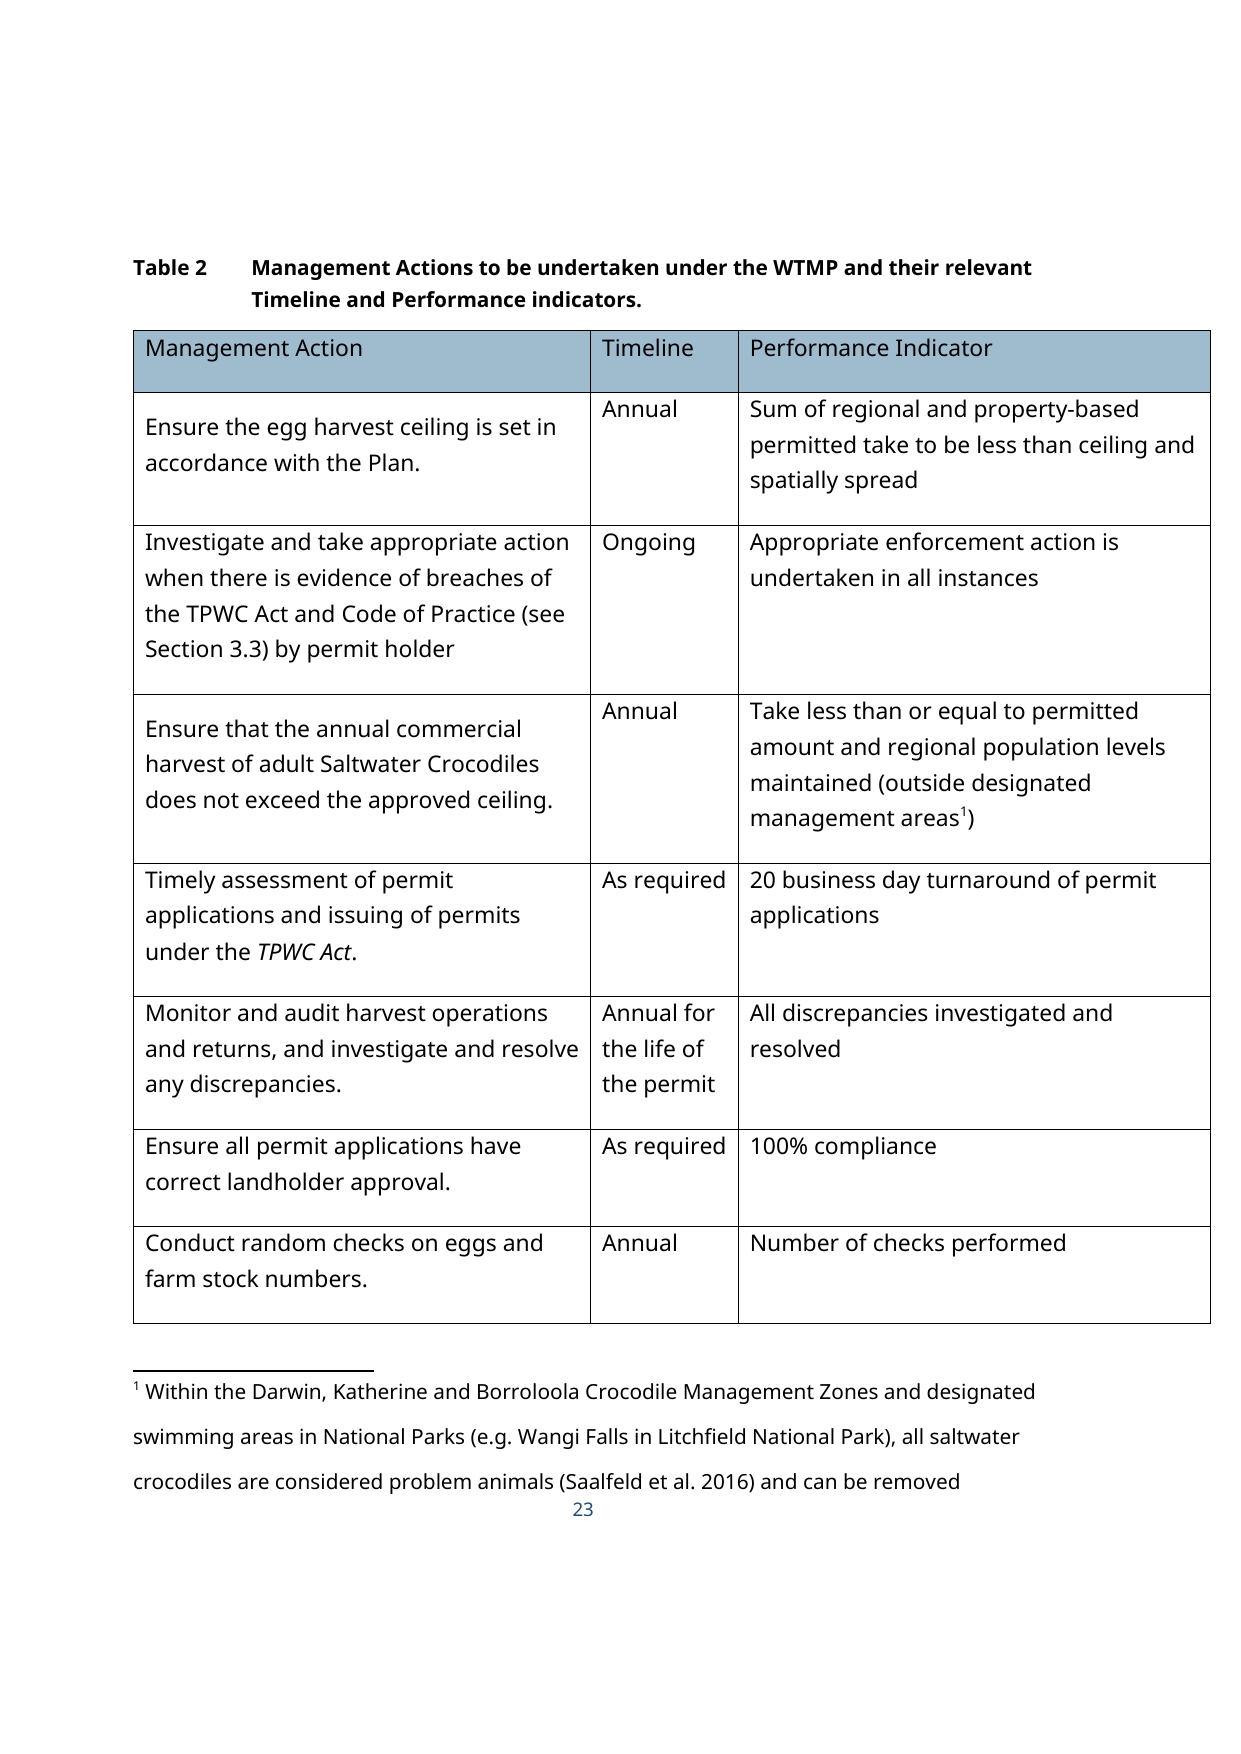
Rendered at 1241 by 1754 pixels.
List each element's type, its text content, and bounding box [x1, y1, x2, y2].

table_cell Sum of regional and property-based permitted take to be less than ceiling and spatially spread [739, 393, 1210, 524]
table_cell Appropriate enforcement action is undertaken in all instances [739, 526, 1210, 693]
table_cell Timely assessment of permit applications and issuing of permits under the TPWC Act. [134, 864, 590, 996]
table_cell 20 business day turnaround of permit applications [739, 864, 1210, 996]
text Table 2 Management Actions to be undertaken under the WTMP and their relevant Timeline and Performance indicators. [133, 253, 1092, 314]
table_cell As required [591, 864, 738, 996]
table_cell Annual [591, 1227, 738, 1323]
table_cell All discrepancies investigated and resolved [739, 997, 1210, 1128]
table_cell Ensure all permit applications have correct landholder approval. [134, 1130, 590, 1226]
table_cell Investigate and take appropriate action when there is evidence of breaches of the TPWC Act and Code of Practice (see Section 3.3) by permit holder [134, 526, 590, 693]
table_cell Annual for the life of the permit [591, 997, 738, 1128]
table_cell Annual [591, 695, 738, 862]
table_cell As required [591, 1130, 738, 1226]
table_header Performance Indicator [739, 331, 1210, 392]
table_cell Take less than or equal to permitted amount and regional population levels maintained (outside designated management areas) [739, 695, 1210, 862]
table_cell Ensure the egg harvest ceiling is set in accordance with the Plan. [134, 393, 590, 524]
table_cell Ongoing [591, 526, 738, 693]
table_cell Annual [591, 393, 738, 524]
table_header Timeline [591, 331, 738, 392]
table_cell Monitor and audit harvest operations and returns, and investigate and resolve any discrepancies. [134, 997, 590, 1128]
table_cell Ensure that the annual commercial harvest of adult Saltwater Crocodiles does not exceed the approved ceiling. [134, 695, 590, 862]
table_cell Conduct random checks on eggs and farm stock numbers. [134, 1227, 590, 1323]
table_cell Number of checks performed [739, 1227, 1210, 1323]
table_header Management Action [134, 331, 590, 392]
table_cell 100% compliance [739, 1130, 1210, 1226]
